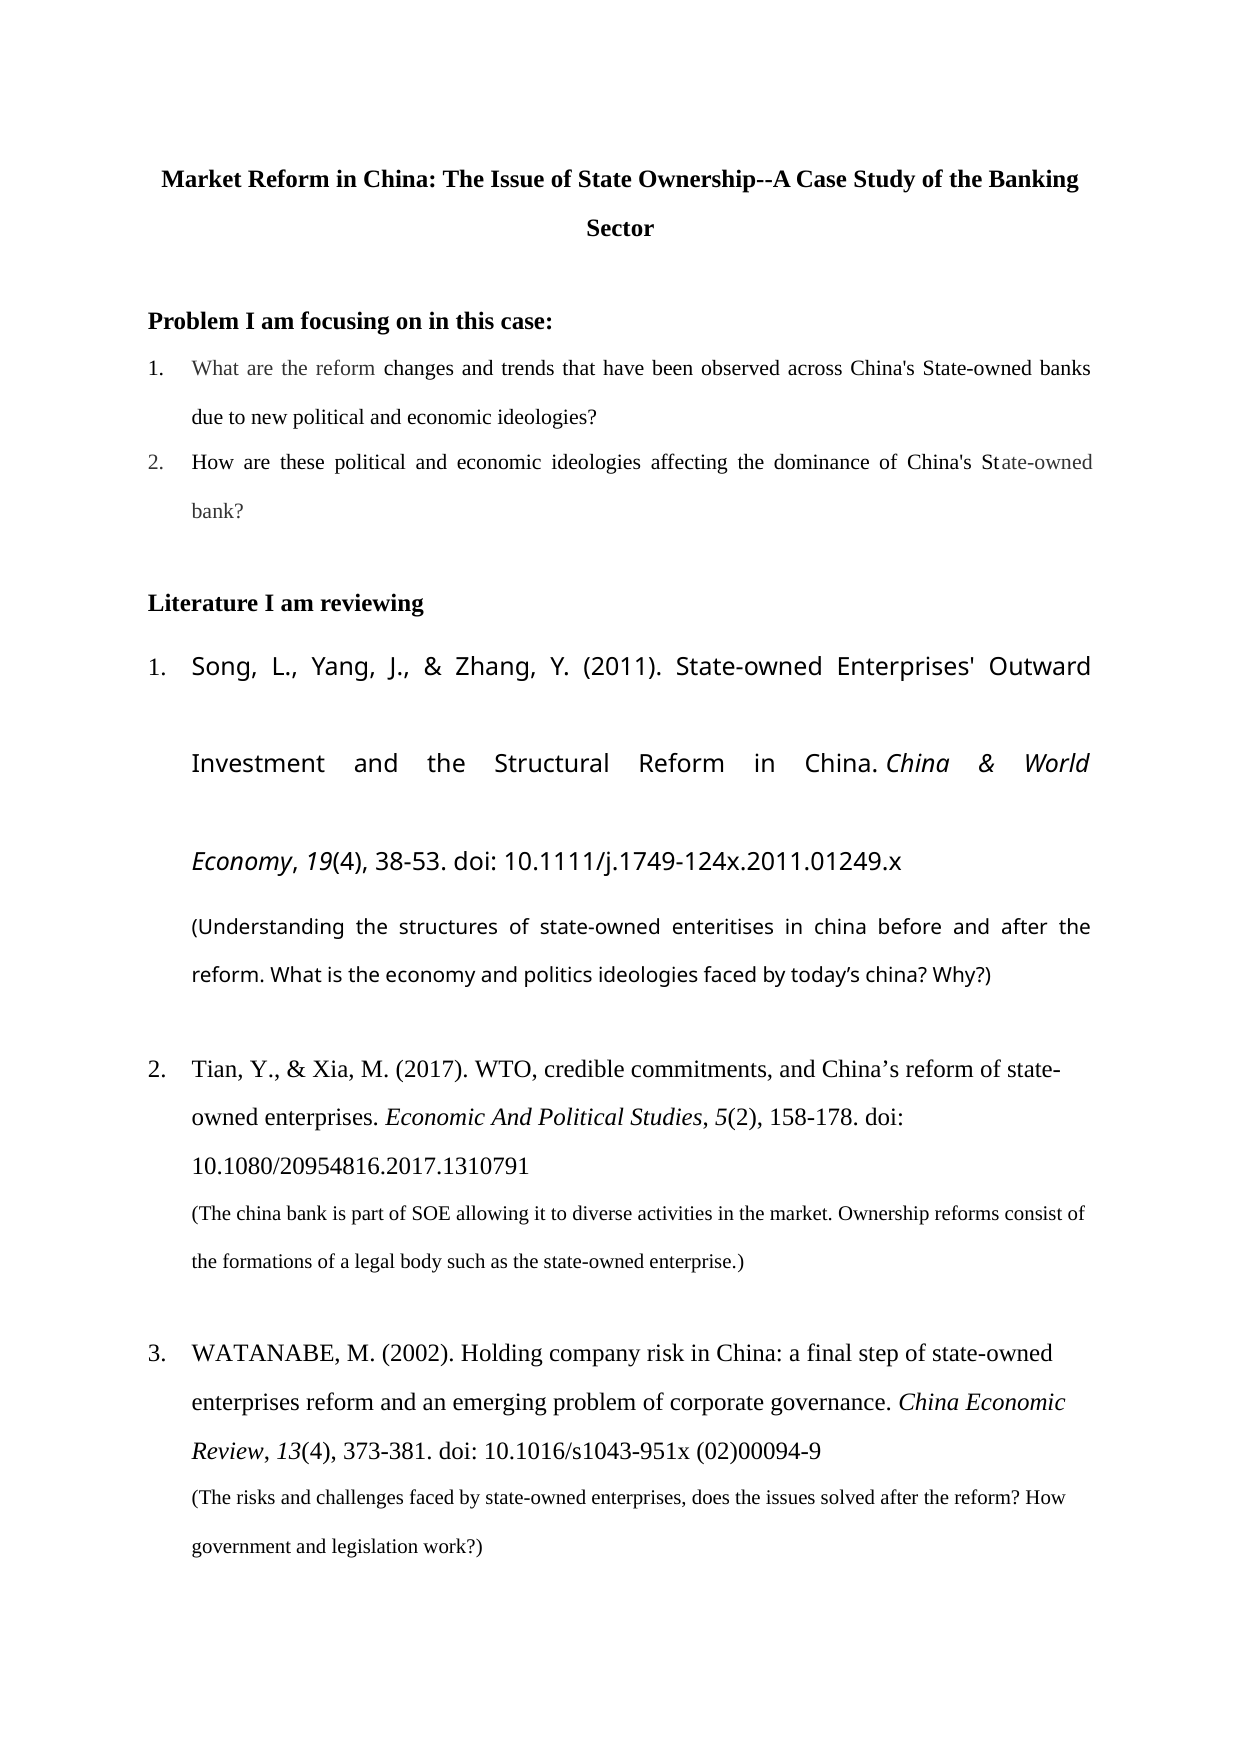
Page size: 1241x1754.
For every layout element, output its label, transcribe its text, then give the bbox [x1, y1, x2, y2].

list Song, L., Yang, J., & Zhang, Y. (2011). State-owned Enterprises' Outward Investment and the Structural Reform in China. China & World Economy, 19(4), 38-53. doi: 10.1111/j.1749-124x.2011.01249.x [148, 633, 1092, 893]
text Problem I am focusing on in this case: [148, 304, 1092, 337]
list What are the reform changes and trends that have been observed across China's State-owned banks due to new political and economic ideologies? [148, 351, 1092, 433]
text Literature I am reviewing [148, 586, 1092, 618]
list WATANABE, M. (2002). Holding company risk in China: a final step of state-owned enterprises reform and an emerging problem of corporate governance. China Economic Review, 13(4), 373-381. doi: 10.1016/s1043-951x (02)00094-9 [148, 1336, 1092, 1466]
text Market Reform in China: The Issue of State Ownership--A Case Study of the Banking Sector [148, 162, 1092, 243]
text (The risks and challenges faced by state-owned enterprises, does the issues solved after the reform? How government and legislation work?) [191, 1481, 1092, 1562]
list How are these political and economic ideologies affecting the dominance of China's State-owned bank? [148, 445, 1092, 526]
text (The china bank is part of SOE allowing it to diverse activities in the market. Ownership reforms consist of the formations of a legal body such as the state-owned enterprise.) [191, 1196, 1092, 1277]
list Tian, Y., & Xia, M. (2017). WTO, credible commitments, and China’s reform of state-owned enterprises. Economic And Political Studies, 5(2), 158-178. doi: 10.1080/20954816.2017.1310791 [148, 1052, 1092, 1182]
list (Understanding the structures of state-owned enteritises in china before and after the reform. What is the economy and politics ideologies faced by today’s china? Why?) [191, 910, 1092, 991]
